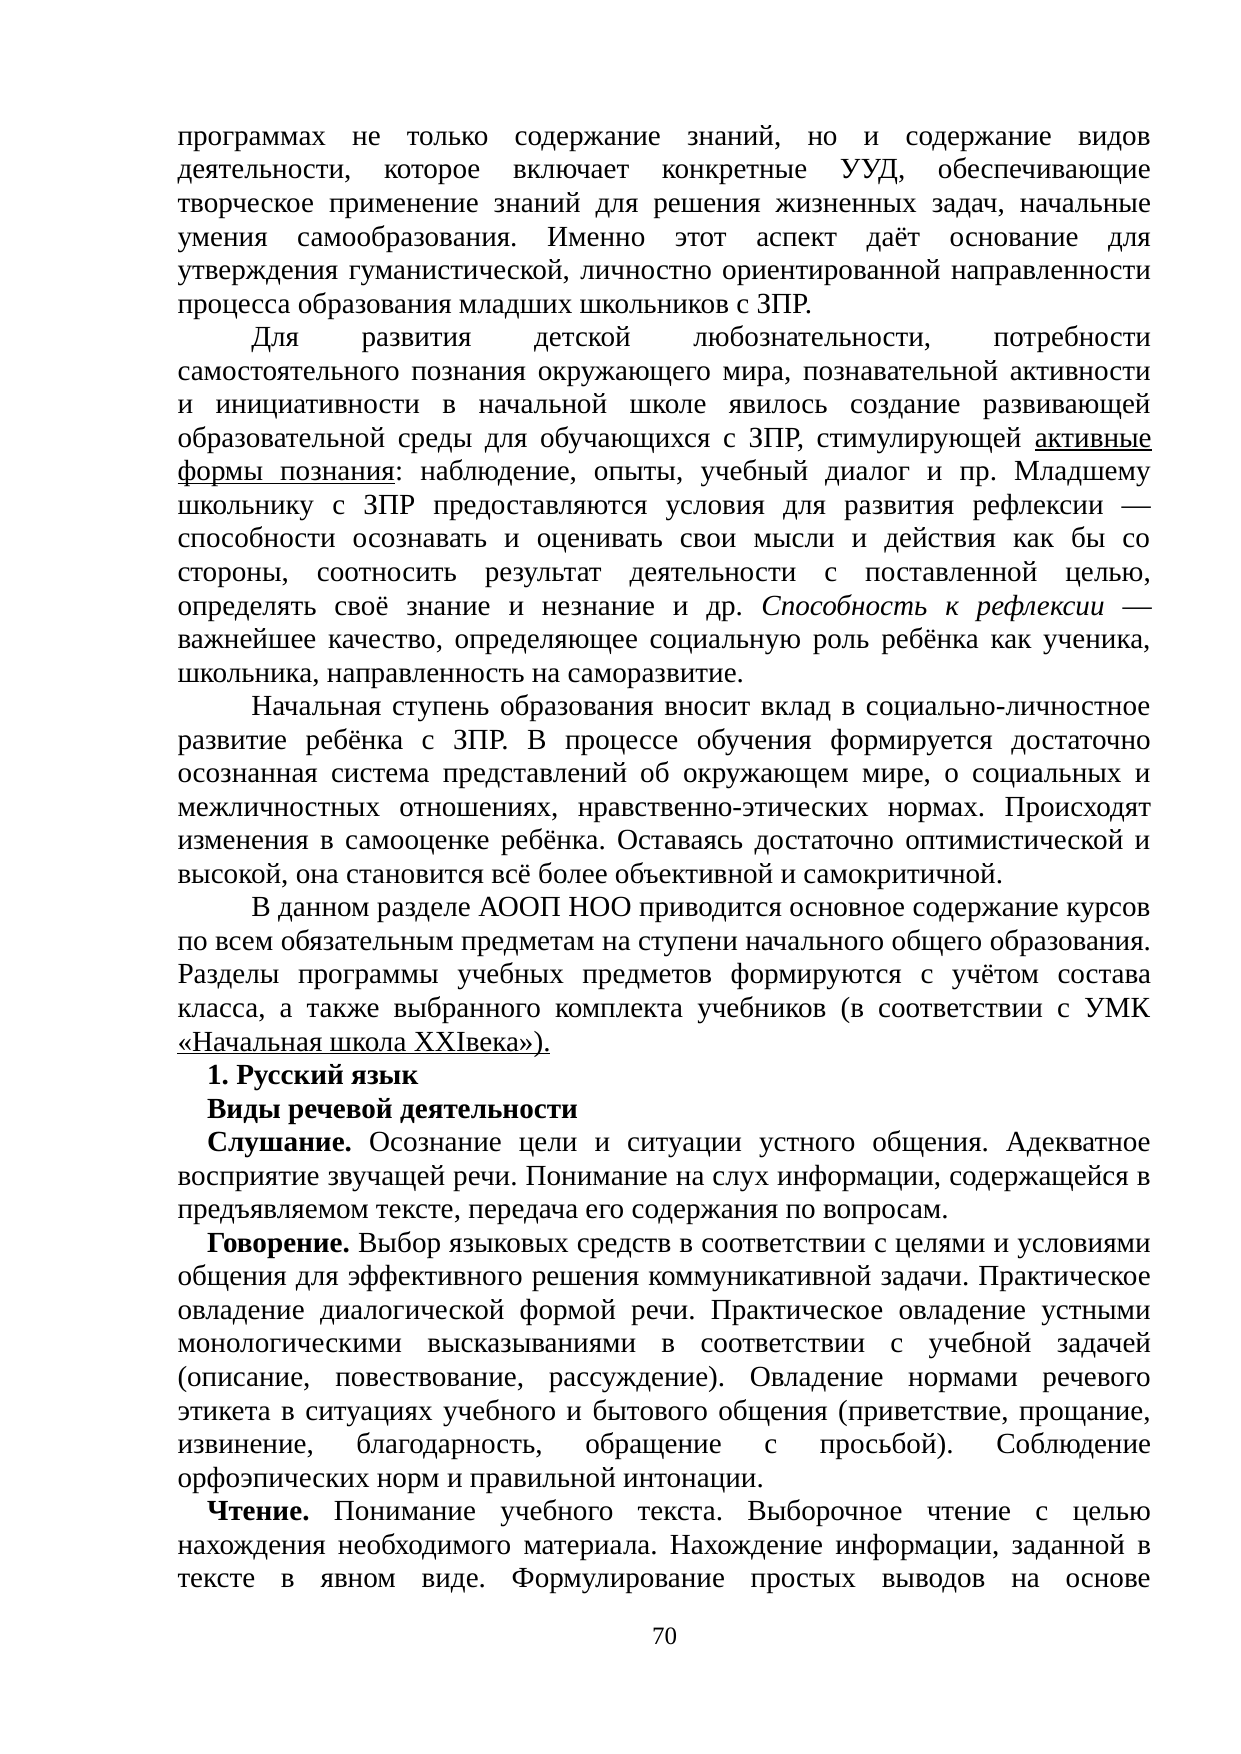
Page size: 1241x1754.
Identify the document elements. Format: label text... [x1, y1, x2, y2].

text Начальная ступень образования вносит вклад в социально-личностное развитие ребёнка с ЗПР. В процессе обучения формируется достаточно осознанная система представлений об окружающем мире, о социальных и межличностных отношениях, нравственно-этических нормах. Происходят изменения в самооценке ребёнка. Оставаясь достаточно оптимистической и высокой, она становится всё более объективной и самокритичной. [177, 688, 1152, 889]
text 1. Русский язык [177, 1057, 1152, 1091]
text Слушание. Осознание цели и ситуации устного общения. Адекватное восприятие звучащей речи. Понимание на слух информации, содержащейся в предъявляемом тексте, передача его содержания по вопросам. [177, 1124, 1152, 1225]
text Говорение. Выбор языковых средств в соответствии с целями и условиями общения для эффективного решения коммуникативной задачи. Практическое овладение диалогической формой речи. Практическое овладение устными монологическими высказываниями в соответствии с учебной задачей (описание, повествование, рассуждение). Овладение нормами речевого этикета в ситуациях учебного и бытового общения (приветствие, прощание, извинение, благодарность, обращение с просьбой). Соблюдение орфоэпических норм и правильной интонации. [177, 1225, 1152, 1493]
text Для развития детской любознательности, потребности самостоятельного познания окружающего мира, познавательной активности и инициативности в начальной школе явилось создание развивающей образовательной среды для обучающихся с ЗПР, стимулирующей активные формы познания: наблюдение, опыты, учебный диалог и пр. Младшему школьнику с ЗПР предоставляются условия для развития рефлексии — способности осознавать и оценивать свои мысли и действия как бы со стороны, соотносить результат деятельности с поставленной целью, определять своё знание и незнание и др. Способность к рефлексии — важнейшее качество, определяющее социальную роль ребёнка как ученика, школьника, направленность на саморазвитие. [177, 319, 1152, 688]
text Виды речевой деятельности [177, 1091, 1152, 1124]
text В данном разделе АООП НОО приводится основное содержание курсов по всем обязательным предметам на ступени начального общего образования. Разделы программы учебных предметов формируются с учётом состава класса, а также выбранного комплекта учебников (в соответствии с УМК «Начальная школа XXIвека»). [177, 889, 1152, 1057]
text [177, 118, 1152, 319]
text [177, 1493, 1152, 1594]
